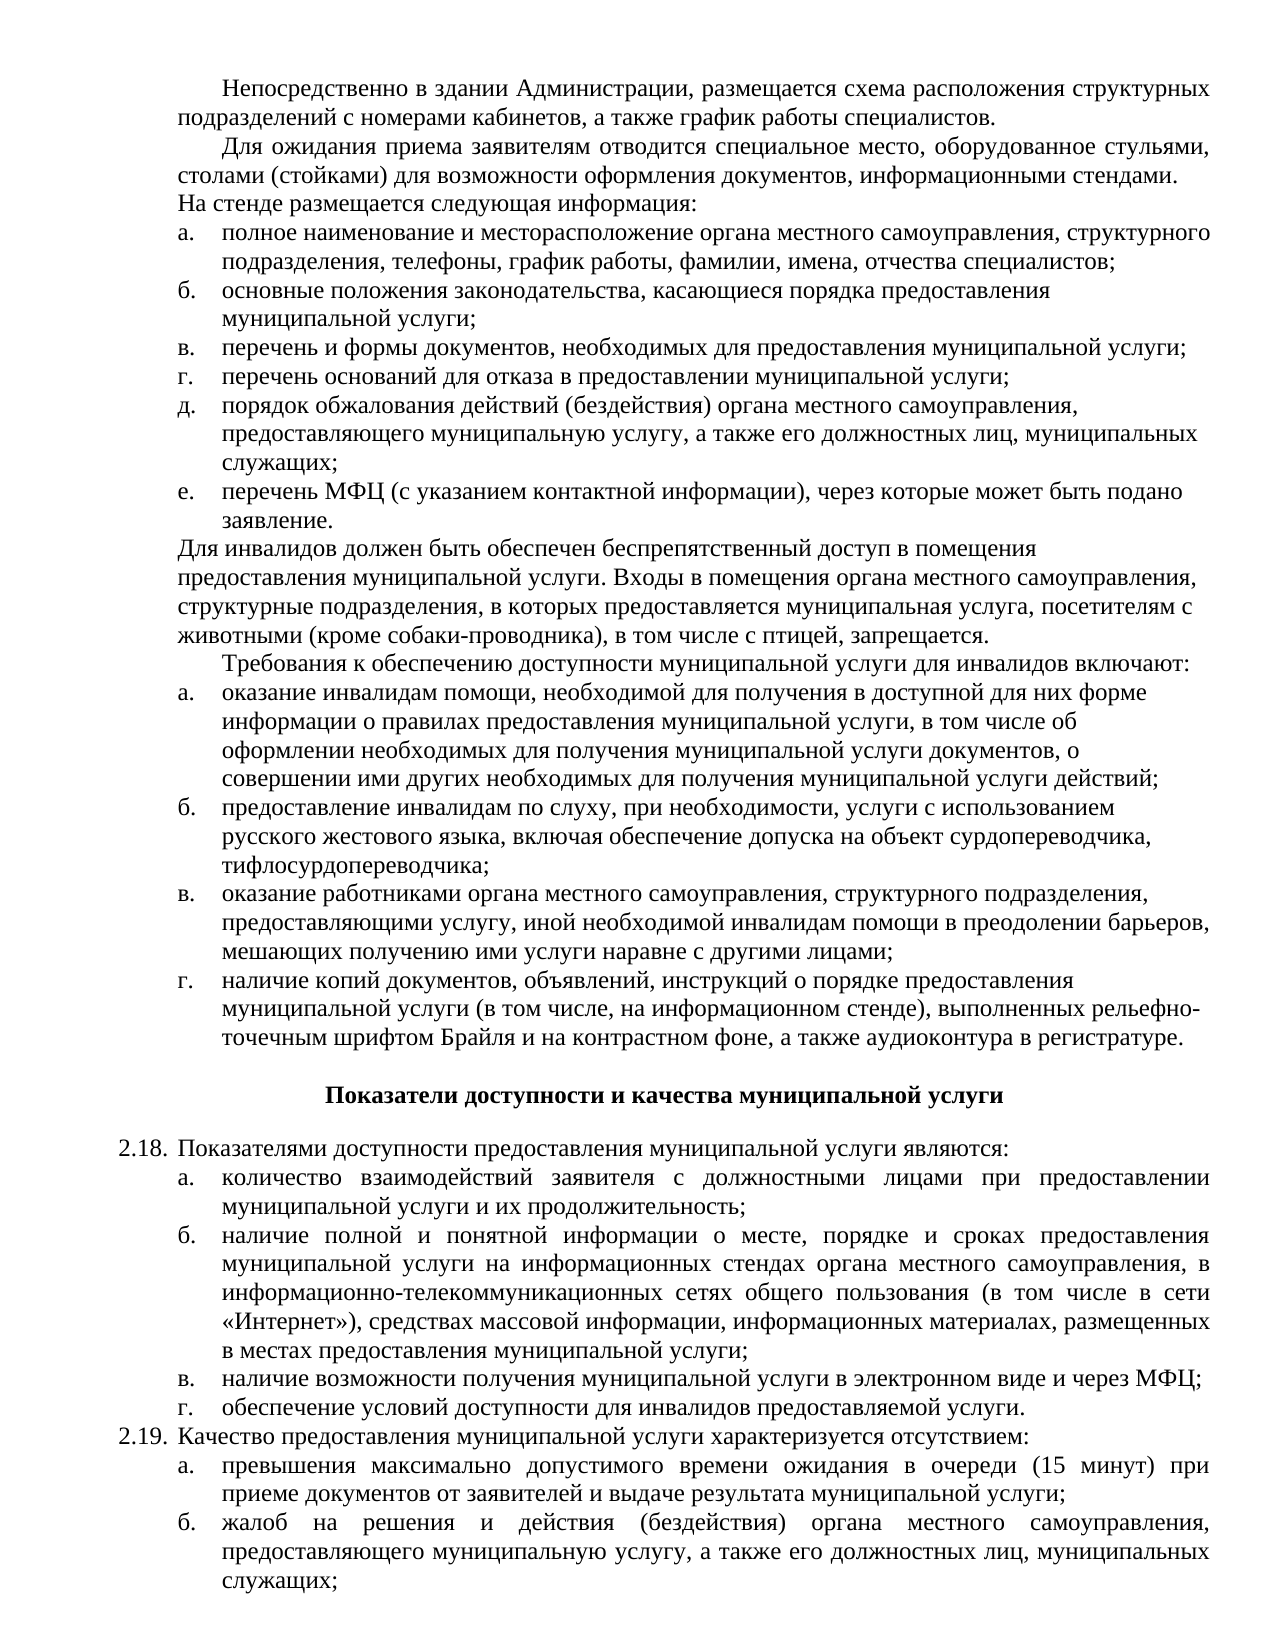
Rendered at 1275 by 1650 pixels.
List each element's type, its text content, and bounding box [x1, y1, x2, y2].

text На стенде размещается следующая информация: [177, 188, 1211, 217]
list оказание инвалидам помощи, необходимой для получения в доступной для них форме информации о правилах предоставления муниципальной услуги, в том числе об оформлении необходимых для получения муниципальной услуги документов, о совершении ими других необходимых для получения муниципальной услуги действий; [177, 677, 1211, 792]
list наличие копий документов, объявлений, инструкций о порядке предоставления муниципальной услуги (в том числе, на информационном стенде), выполненных рельефно-точечным шрифтом Брайля и на контрастном фоне, а также аудиоконтура в регистратуре. [177, 965, 1211, 1051]
list перечень и формы документов, необходимых для предоставления муниципальной услуги; [177, 332, 1211, 361]
title Показатели доступности и качества муниципальной услуги [118, 1080, 1211, 1108]
list Качество предоставления муниципальной услуги характеризуется отсутствием: [118, 1421, 1211, 1450]
text Требования к обеспечению доступности муниципальной услуги для инвалидов включают: [177, 648, 1211, 677]
list наличие возможности получения муниципальной услуги в электронном виде и через МФЦ; [177, 1363, 1211, 1392]
list полное наименование и месторасположение органа местного самоуправления, структурного подразделения, телефоны, график работы, фамилии, имена, отчества специалистов; [177, 217, 1211, 275]
list перечень оснований для отказа в предоставлении муниципальной услуги; [177, 361, 1211, 390]
text Непосредственно в здании Администрации, размещается схема расположения структурных подразделений с номерами кабинетов, а также график работы специалистов. [177, 73, 1211, 131]
list перечень МФЦ (с указанием контактной информации), через которые может быть подано заявление. [177, 476, 1211, 533]
list оказание работниками органа местного самоуправления, структурного подразделения, предоставляющими услугу, иной необходимой инвалидам помощи в преодолении барьеров, мешающих получению ими услуги наравне с другими лицами; [177, 878, 1211, 965]
list жалоб на решения и действия (бездействия) органа местного самоуправления, предоставляющего муниципальную услугу, а также его должностных лиц, муниципальных служащих; [177, 1507, 1211, 1593]
list основные положения законодательства, касающиеся порядка предоставления муниципальной услуги; [177, 275, 1211, 332]
list Показателями доступности предоставления муниципальной услуги являются: [118, 1133, 1211, 1162]
list обеспечение условий доступности для инвалидов предоставляемой услуги. [177, 1392, 1211, 1421]
list порядок обжалования действий (бездействия) органа местного самоуправления, предоставляющего муниципальную услугу, а также его должностных лиц, муниципальных служащих; [177, 390, 1211, 476]
text Для ожидания приема заявителям отводится специальное место, оборудованное стульями, столами (стойками) для возможности оформления документов, информационными стендами. [177, 131, 1211, 188]
list предоставление инвалидам по слуху, при необходимости, услуги с использованием русского жестового языка, включая обеспечение допуска на объект сурдопереводчика, тифлосурдопереводчика; [177, 792, 1211, 878]
list наличие полной и понятной информации о месте, порядке и сроках предоставления муниципальной услуги на информационных стендах органа местного самоуправления, в информационно-телекоммуникационных сетях общего пользования (в том числе в сети «Интернет»), средствах массовой информации, информационных материалах, размещенных в местах предоставления муниципальной услуги; [177, 1220, 1211, 1363]
list превышения максимально допустимого времени ожидания в очереди (15 минут) при приеме документов от заявителей и выдаче результата муниципальной услуги; [177, 1450, 1211, 1507]
text Для инвалидов должен быть обеспечен беспрепятственный доступ в помещения предоставления муниципальной услуги. Входы в помещения органа местного самоуправления, структурные подразделения, в которых предоставляется муниципальная услуга, посетителям с животными (кроме собаки-проводника), в том числе с птицей, запрещается. [177, 533, 1211, 648]
list количество взаимодействий заявителя с должностными лицами при предоставлении муниципальной услуги и их продолжительность; [177, 1162, 1211, 1220]
